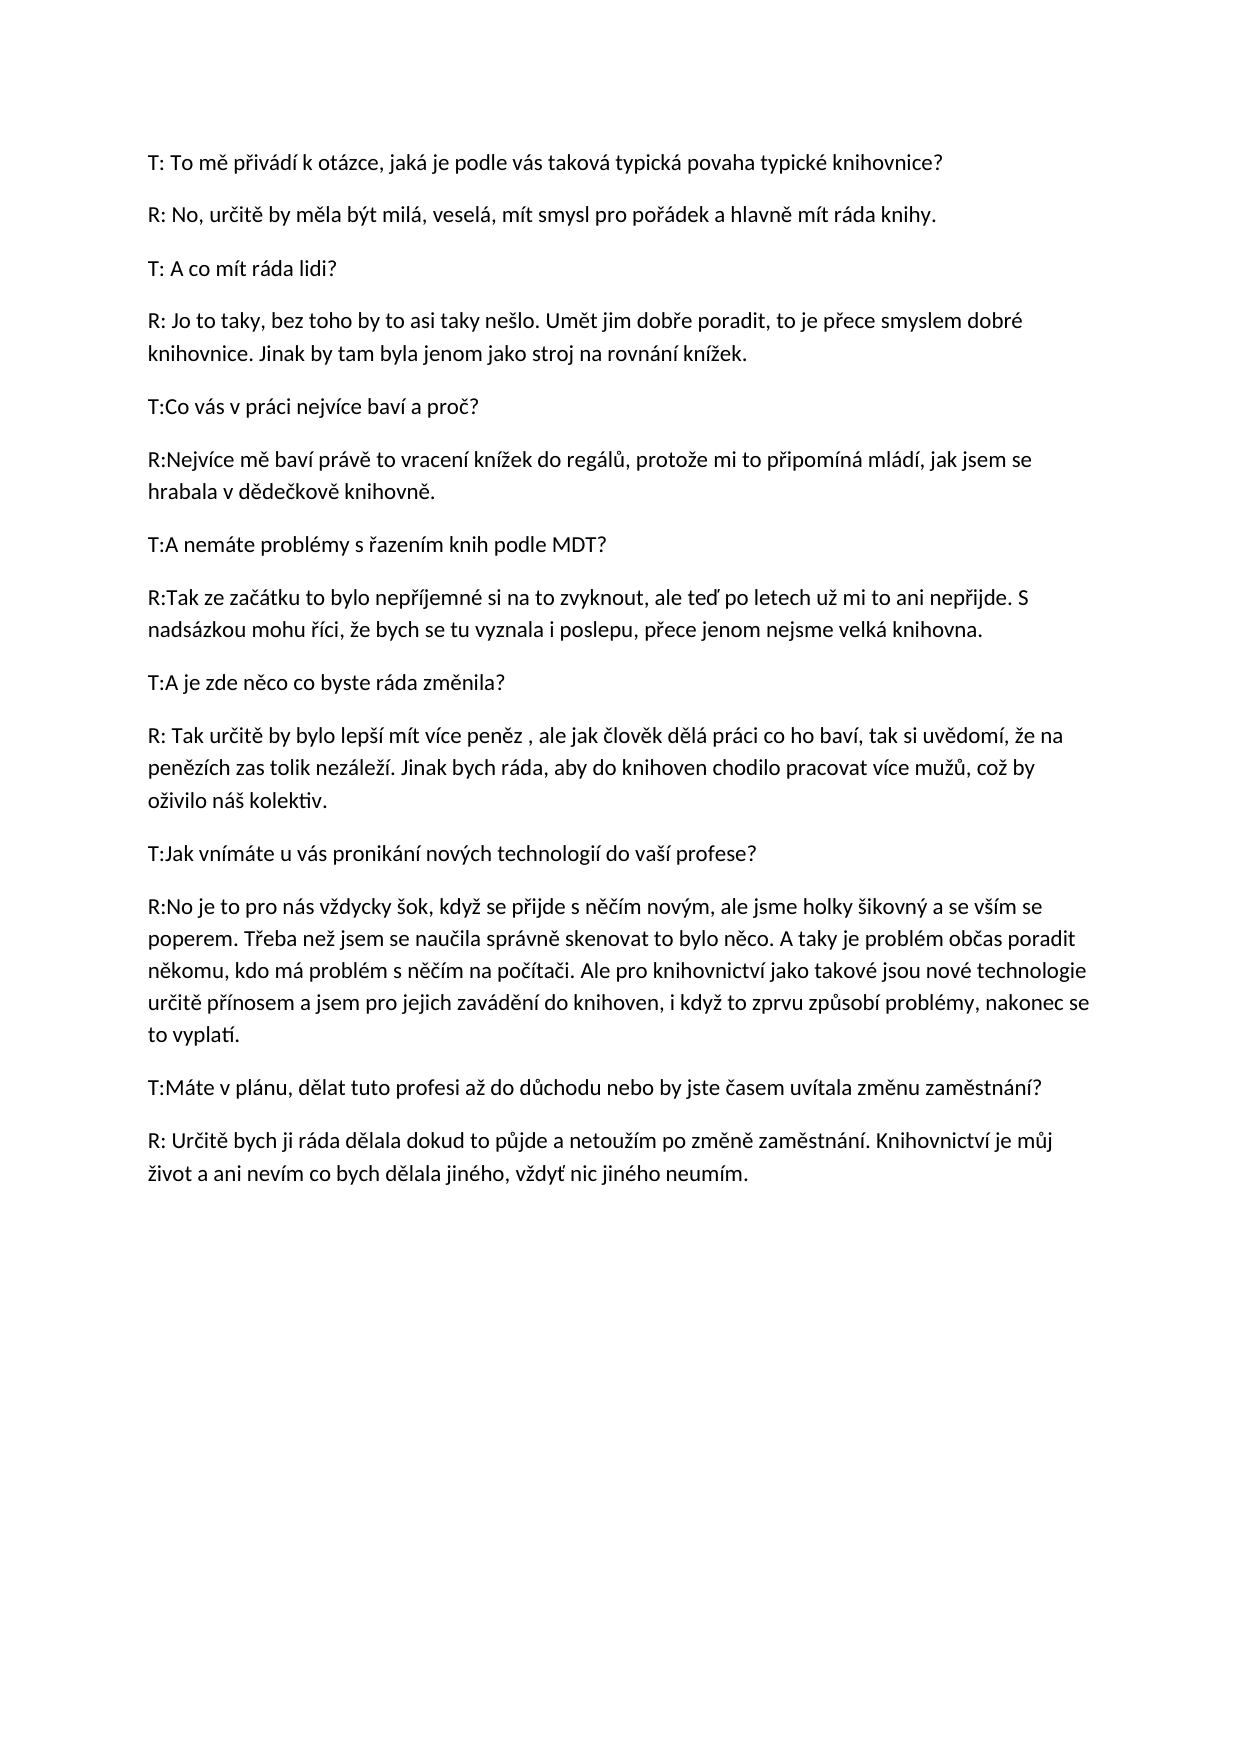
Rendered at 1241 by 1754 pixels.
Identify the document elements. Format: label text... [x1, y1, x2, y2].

text T: To mě přivádí k otázce, jaká je podle vás taková typická povaha typické knihovnice? [148, 148, 1093, 176]
text R:No je to pro nás vždycky šok, když se přijde s něčím novým, ale jsme holky šikovný a se vším se poperem. Třeba než jsem se naučila správně skenovat to bylo něco. A taky je problém občas poradit někomu, kdo má problém s něčím na počítači. Ale pro knihovnictví jako takové jsou nové technologie určitě přínosem a jsem pro jejich zavádění do knihoven, i když to zprvu způsobí problémy, nakonec se to vyplatí. [148, 892, 1093, 1048]
text R: No, určitě by měla být milá, veselá, mít smysl pro pořádek a hlavně mít ráda knihy. [148, 201, 1093, 229]
text R: Určitě bych ji ráda dělala dokud to půjde a netoužím po změně zaměstnání. Knihovnictví je můj život a ani nevím co bych dělala jiného, vždyť nic jiného neumím. [148, 1127, 1093, 1187]
text R:Nejvíce mě baví právě to vracení knížek do regálů, protože mi to připomíná mládí, jak jsem se hrabala v dědečkově knihovně. [148, 445, 1093, 505]
text R:Tak ze začátku to bylo nepříjemné si na to zvyknout, ale teď po letech už mi to ani nepřijde. S nadsázkou mohu říci, že bych se tu vyznala i poslepu, přece jenom nejsme velká knihovna. [148, 583, 1093, 643]
text R: Jo to taky, bez toho by to asi taky nešlo. Umět jim dobře poradit, to je přece smyslem dobré knihovnice. Jinak by tam byla jenom jako stroj na rovnání knížek. [148, 307, 1093, 367]
text T:Co vás v práci nejvíce baví a proč? [148, 392, 1093, 420]
text T:Máte v plánu, dělat tuto profesi až do důchodu nebo by jste časem uvítala změnu zaměstnání? [148, 1073, 1093, 1102]
text T: A co mít ráda lidi? [148, 254, 1093, 282]
text T:A je zde něco co byste ráda změnila? [148, 668, 1093, 696]
text R: Tak určitě by bylo lepší mít více peněz , ale jak člověk dělá práci co ho baví, tak si uvědomí, že na penězích zas tolik nezáleží. Jinak bych ráda, aby do knihoven chodilo pracovat více mužů, což by oživilo náš kolektiv. [148, 721, 1093, 814]
text T:A nemáte problémy s řazením knih podle MDT? [148, 530, 1093, 558]
text T:Jak vnímáte u vás pronikání nových technologií do vaší profese? [148, 839, 1093, 867]
